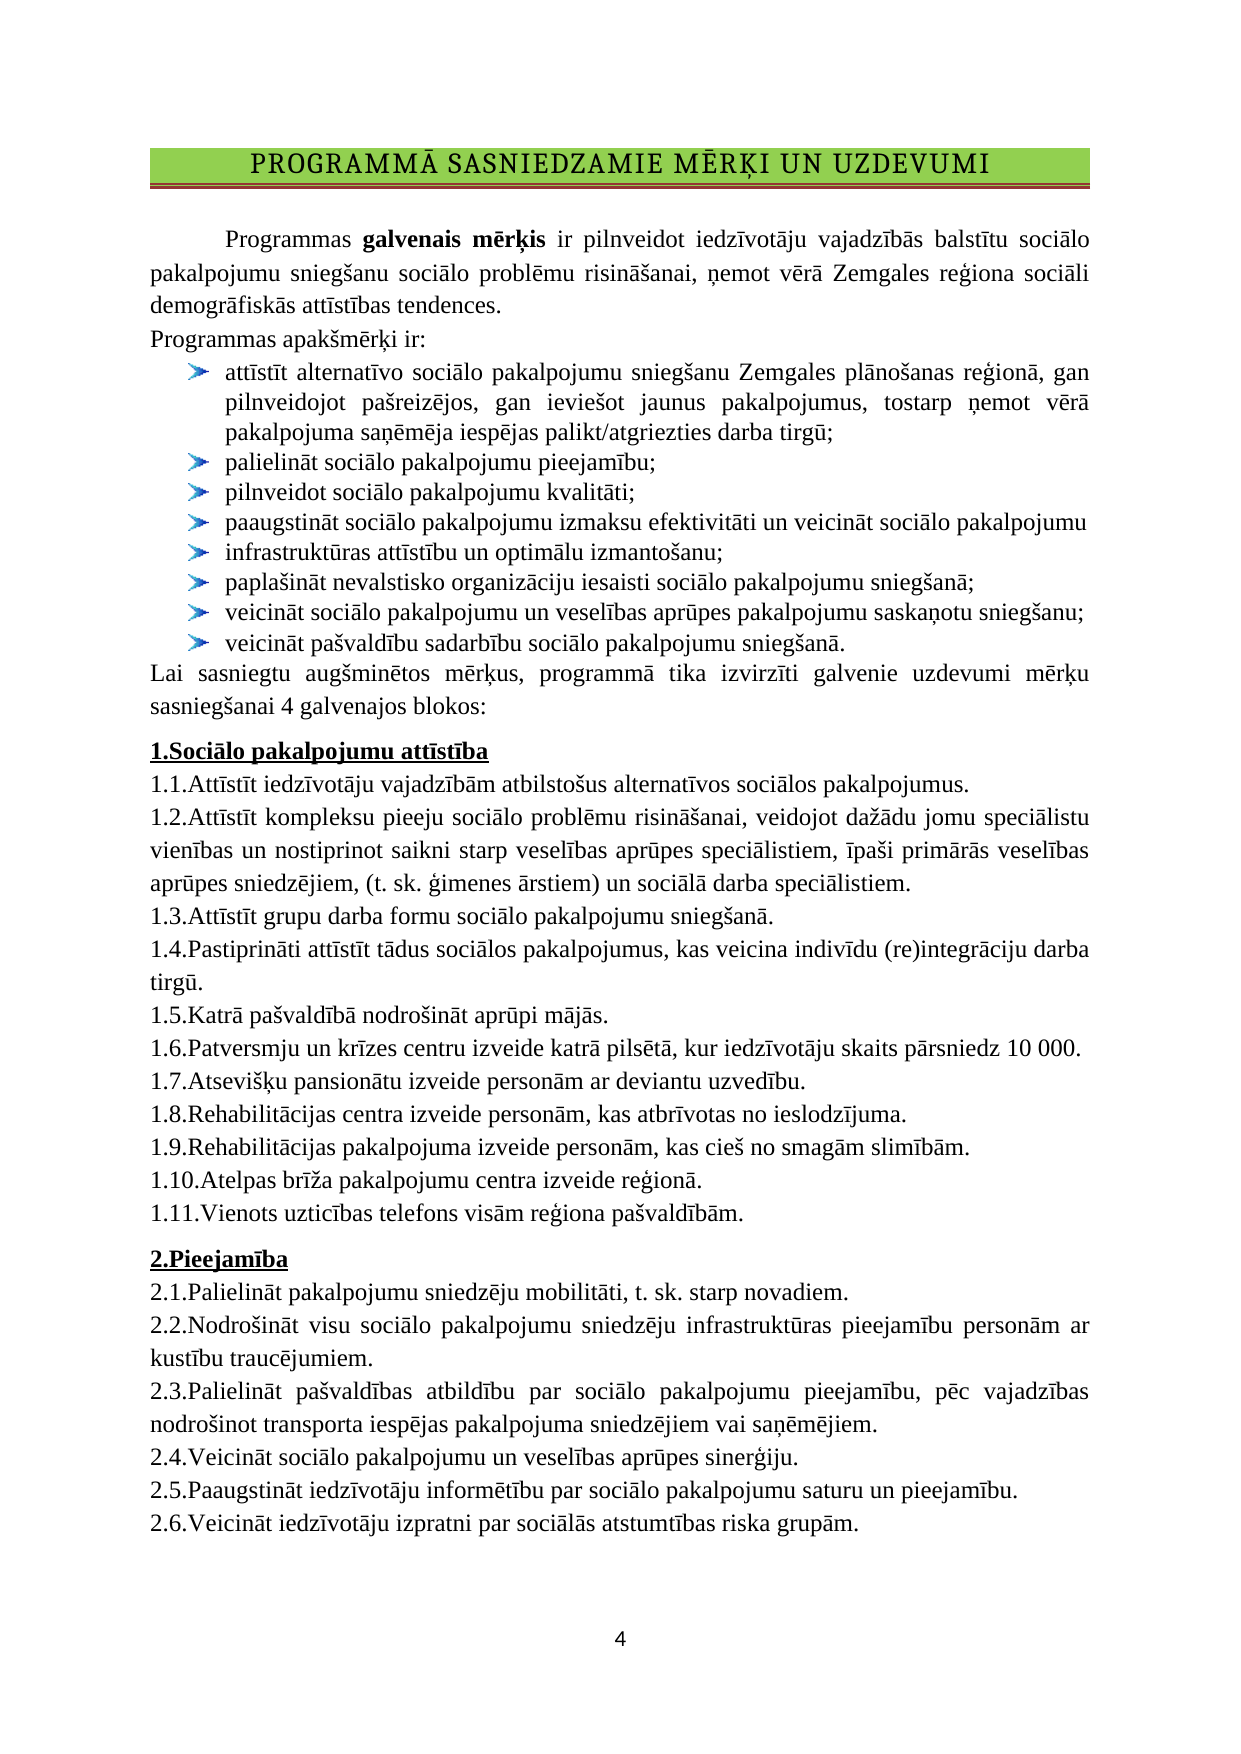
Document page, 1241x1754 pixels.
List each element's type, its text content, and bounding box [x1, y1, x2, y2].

subtitle Programmā sasniedzamie mērķi un uzdevumi [150, 148, 1090, 183]
text 1.3.Attīstīt grupu darba formu sociālo pakalpojumu sniegšanā. [150, 901, 1090, 930]
text 2.Pieejamība [150, 1244, 1090, 1273]
picture [188, 574, 209, 591]
text 2.3.Palielināt pašvaldības atbildību par sociālo pakalpojumu pieejamību, pēc vajadzības nodrošinot transporta iespējas pakalpojuma sniedzējiem vai saņēmējiem. [150, 1376, 1090, 1438]
text 1.Sociālo pakalpojumu attīstība [150, 736, 1090, 765]
list veicināt pašvaldību sadarbību sociālo pakalpojumu sniegšanā. [187, 628, 1090, 656]
list infrastruktūras attīstību un optimālu izmantošanu; [187, 537, 1090, 566]
text 1.4.Pastiprināti attīstīt tādus sociālos pakalpojumus, kas veicina indivīdu (re)integrāciju darba tirgū. [150, 934, 1090, 996]
picture [188, 483, 209, 501]
picture [188, 453, 209, 471]
list paplašināt nevalstisko organizāciju iesaisti sociālo pakalpojumu sniegšanā; [187, 567, 1090, 596]
text 1.7.Atsevišķu pansionātu izveide personām ar deviantu uzvedību. [150, 1066, 1090, 1095]
picture [188, 363, 209, 380]
list pilnveidot sociālo pakalpojumu kvalitāti; [187, 477, 1090, 506]
list veicināt sociālo pakalpojumu un veselības aprūpes pakalpojumu saskaņotu sniegšanu; [187, 597, 1090, 626]
text Lai sasniegtu augšminētos mērķus, programmā tika izvirzīti galvenie uzdevumi mērķu sasniegšanai 4 galvenajos blokos: [150, 658, 1090, 719]
picture [188, 544, 209, 561]
text 1.11.Vienots uzticības telefons visām reģiona pašvaldībām. [150, 1198, 1090, 1227]
picture [188, 514, 209, 531]
list attīstīt alternatīvo sociālo pakalpojumu sniegšanu Zemgales plānošanas reģionā, gan pilnveidojot pašreizējos, gan ieviešot jaunus pakalpojumus, tostarp ņemot vērā pakalpojuma saņēmēja iespējas palikt/atgriezties darba tirgū; [187, 357, 1090, 446]
list paaugstināt sociālo pakalpojumu izmaksu efektivitāti un veicināt sociālo pakalpojumu [187, 507, 1090, 536]
text 1.9.Rehabilitācijas pakalpojuma izveide personām, kas cieš no smagām slimībām. [150, 1132, 1090, 1161]
text Programmas apakšmērķi ir: [150, 324, 1090, 352]
text 2.6.Veicināt iedzīvotāju izpratni par sociālās atstumtības riska grupām. [150, 1508, 1090, 1537]
text 2.2.Nodrošināt visu sociālo pakalpojumu sniedzēju infrastruktūras pieejamību personām ar kustību traucējumiem. [150, 1310, 1090, 1372]
text 2.4.Veicināt sociālo pakalpojumu un veselības aprūpes sinerģiju. [150, 1442, 1090, 1471]
list palielināt sociālo pakalpojumu pieejamību; [187, 447, 1090, 476]
picture [188, 634, 209, 651]
text 2.1.Palielināt pakalpojumu sniedzēju mobilitāti, t. sk. starp novadiem. [150, 1277, 1090, 1306]
text 1.10.Atelpas brīža pakalpojumu centra izveide reģionā. [150, 1166, 1090, 1194]
text 1.6.Patversmju un krīzes centru izveide katrā pilsētā, kur iedzīvotāju skaits pārsniedz 10 000. [150, 1033, 1090, 1062]
text 1.8.Rehabilitācijas centra izveide personām, kas atbrīvotas no ieslodzījuma. [150, 1099, 1090, 1128]
text 1.5.Katrā pašvaldībā nodrošināt aprūpi mājās. [150, 1000, 1090, 1029]
text 1.2.Attīstīt kompleksu pieeju sociālo problēmu risināšanai, veidojot dažādu jomu speciālistu vienības un nostiprinot saikni starp veselības aprūpes speciālistiem, īpaši primārās veselības aprūpes sniedzējiem, (t. sk. ģimenes ārstiem) un sociālā darba speciālistiem. [150, 802, 1090, 897]
text 1.1.Attīstīt iedzīvotāju vajadzībām atbilstošus alternatīvos sociālos pakalpojumus. [150, 769, 1090, 798]
text 2.5.Paaugstināt iedzīvotāju informētību par sociālo pakalpojumu saturu un pieejamību. [150, 1475, 1090, 1504]
text Programmas galvenais mērķis ir pilnveidot iedzīvotāju vajadzībās balstītu sociālo pakalpojumu sniegšanu sociālo problēmu risināšanai, ņemot vērā Zemgales reģiona sociāli demogrāfiskās attīstības tendences. [150, 224, 1090, 319]
picture [188, 604, 209, 621]
